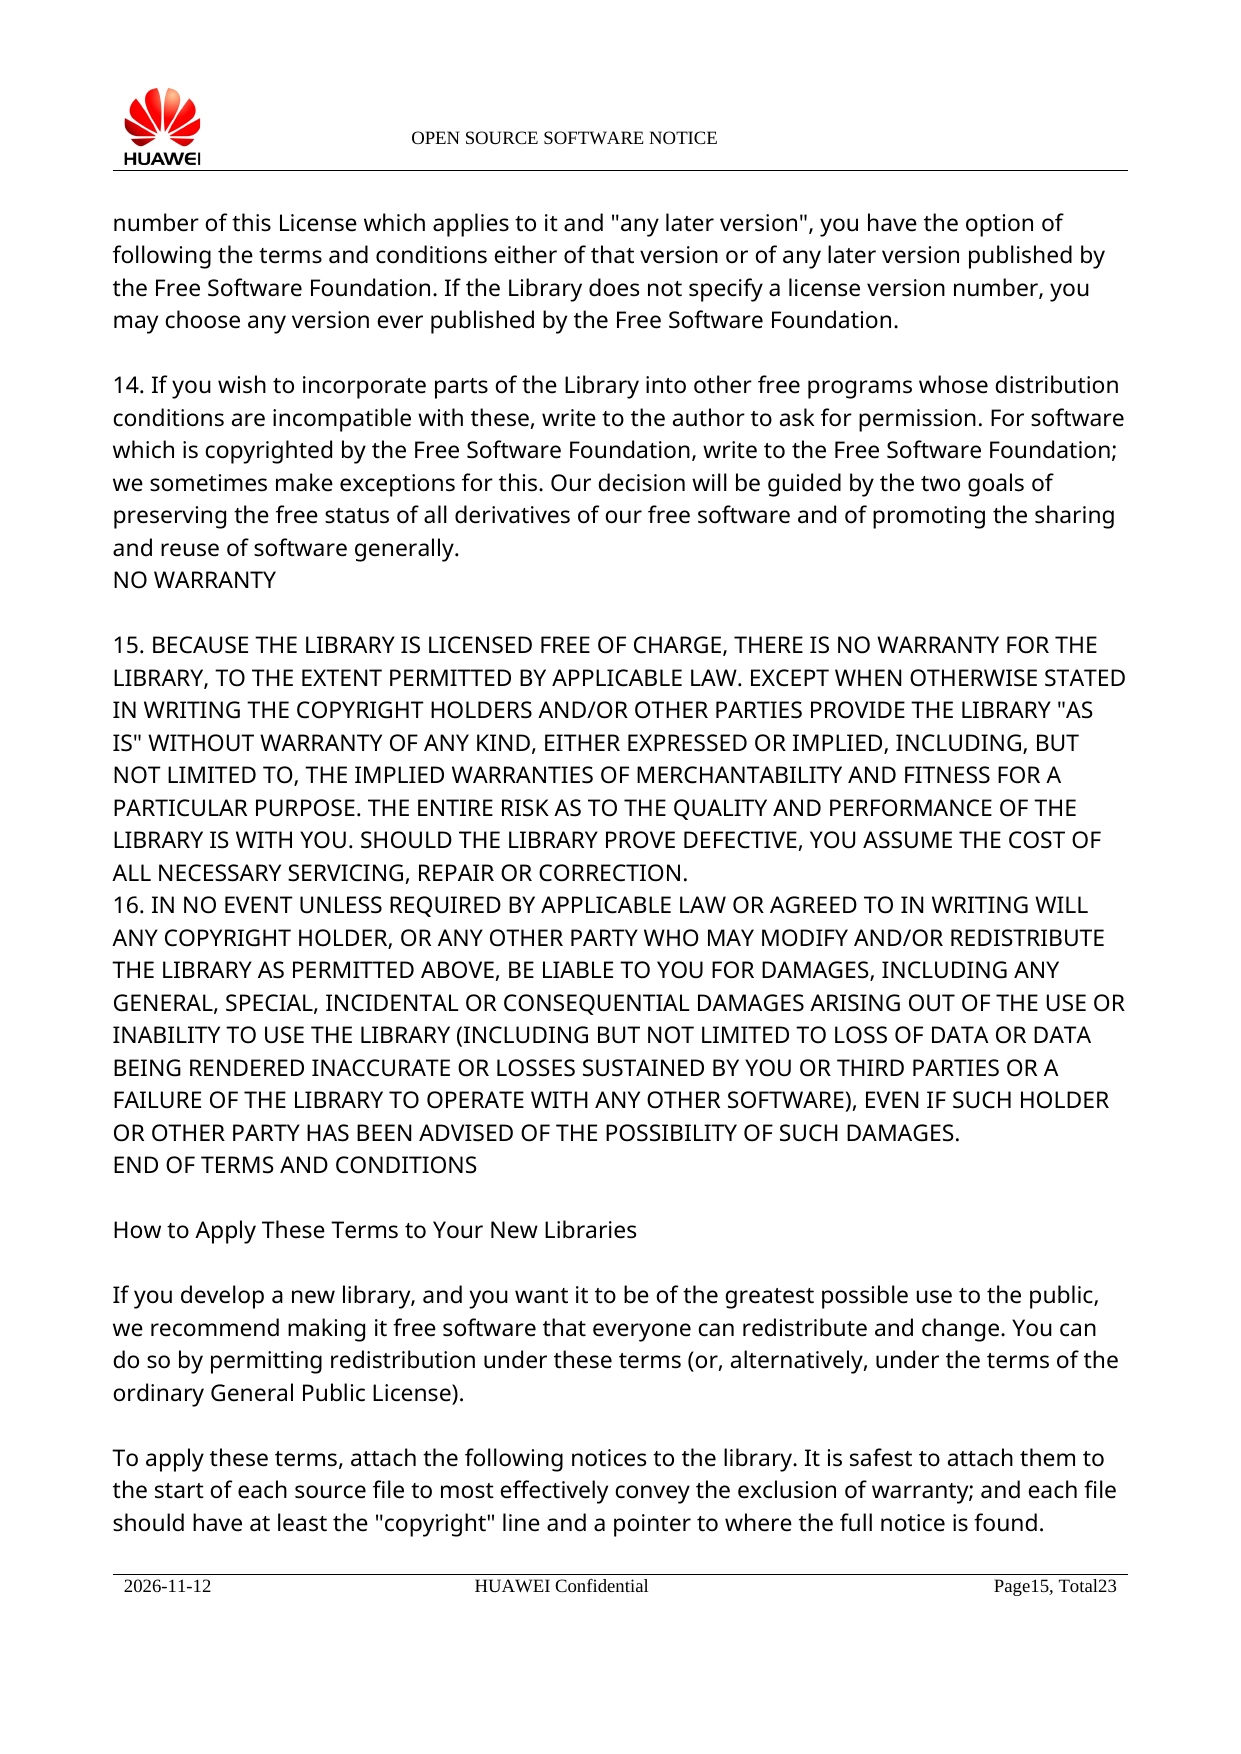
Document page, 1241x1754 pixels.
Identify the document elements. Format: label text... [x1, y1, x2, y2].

text To apply these terms, attach the following notices to the library. It is safest to attach them to the start of each source file to most effectively convey the exclusion of warranty; and each file should have at least the "copyright" line and a pointer to where the full notice is found. [112, 1441, 1128, 1539]
text 14. If you wish to incorporate parts of the Library into other free programs whose distribution conditions are incompatible with these, write to the author to ask for permission. For software which is copyrighted by the Free Software Foundation, write to the Free Software Foundation; we sometimes make exceptions for this. Our decision will be guided by the two goals of preserving the free status of all derivatives of our free software and of promoting the sharing and reuse of software generally. [112, 369, 1128, 564]
text If you develop a new library, and you want it to be of the greatest possible use to the public, we recommend making it free software that everyone can redistribute and change. You can do so by permitting redistribution under these terms (or, alternatively, under the terms of the ordinary General Public License). [112, 1279, 1128, 1409]
text How to Apply These Terms to Your New Libraries [112, 1214, 1128, 1246]
text 16. IN NO EVENT UNLESS REQUIRED BY APPLICABLE LAW OR AGREED TO IN WRITING WILL ANY COPYRIGHT HOLDER, OR ANY OTHER PARTY WHO MAY MODIFY AND/OR REDISTRIBUTE THE LIBRARY AS PERMITTED ABOVE, BE LIABLE TO YOU FOR DAMAGES, INCLUDING ANY GENERAL, SPECIAL, INCIDENTAL OR CONSEQUENTIAL DAMAGES ARISING OUT OF THE USE OR INABILITY TO USE THE LIBRARY (INCLUDING BUT NOT LIMITED TO LOSS OF DATA OR DATA BEING RENDERED INACCURATE OR LOSSES SUSTAINED BY YOU OR THIRD PARTIES OR A FAILURE OF THE LIBRARY TO OPERATE WITH ANY OTHER SOFTWARE), EVEN IF SUCH HOLDER OR OTHER PARTY HAS BEEN ADVISED OF THE POSSIBILITY OF SUCH DAMAGES. [112, 889, 1128, 1149]
picture [124, 88, 201, 165]
text 15. BECAUSE THE LIBRARY IS LICENSED FREE OF CHARGE, THERE IS NO WARRANTY FOR THE LIBRARY, TO THE EXTENT PERMITTED BY APPLICABLE LAW. EXCEPT WHEN OTHERWISE STATED IN WRITING THE COPYRIGHT HOLDERS AND/OR OTHER PARTIES PROVIDE THE LIBRARY "AS IS" WITHOUT WARRANTY OF ANY KIND, EITHER EXPRESSED OR IMPLIED, INCLUDING, BUT NOT LIMITED TO, THE IMPLIED WARRANTIES OF MERCHANTABILITY AND FITNESS FOR A PARTICULAR PURPOSE. THE ENTIRE RISK AS TO THE QUALITY AND PERFORMANCE OF THE LIBRARY IS WITH YOU. SHOULD THE LIBRARY PROVE DEFECTIVE, YOU ASSUME THE COST OF ALL NECESSARY SERVICING, REPAIR OR CORRECTION. [112, 629, 1128, 889]
text END OF TERMS AND CONDITIONS [112, 1149, 1128, 1181]
text NO WARRANTY [112, 564, 1128, 596]
